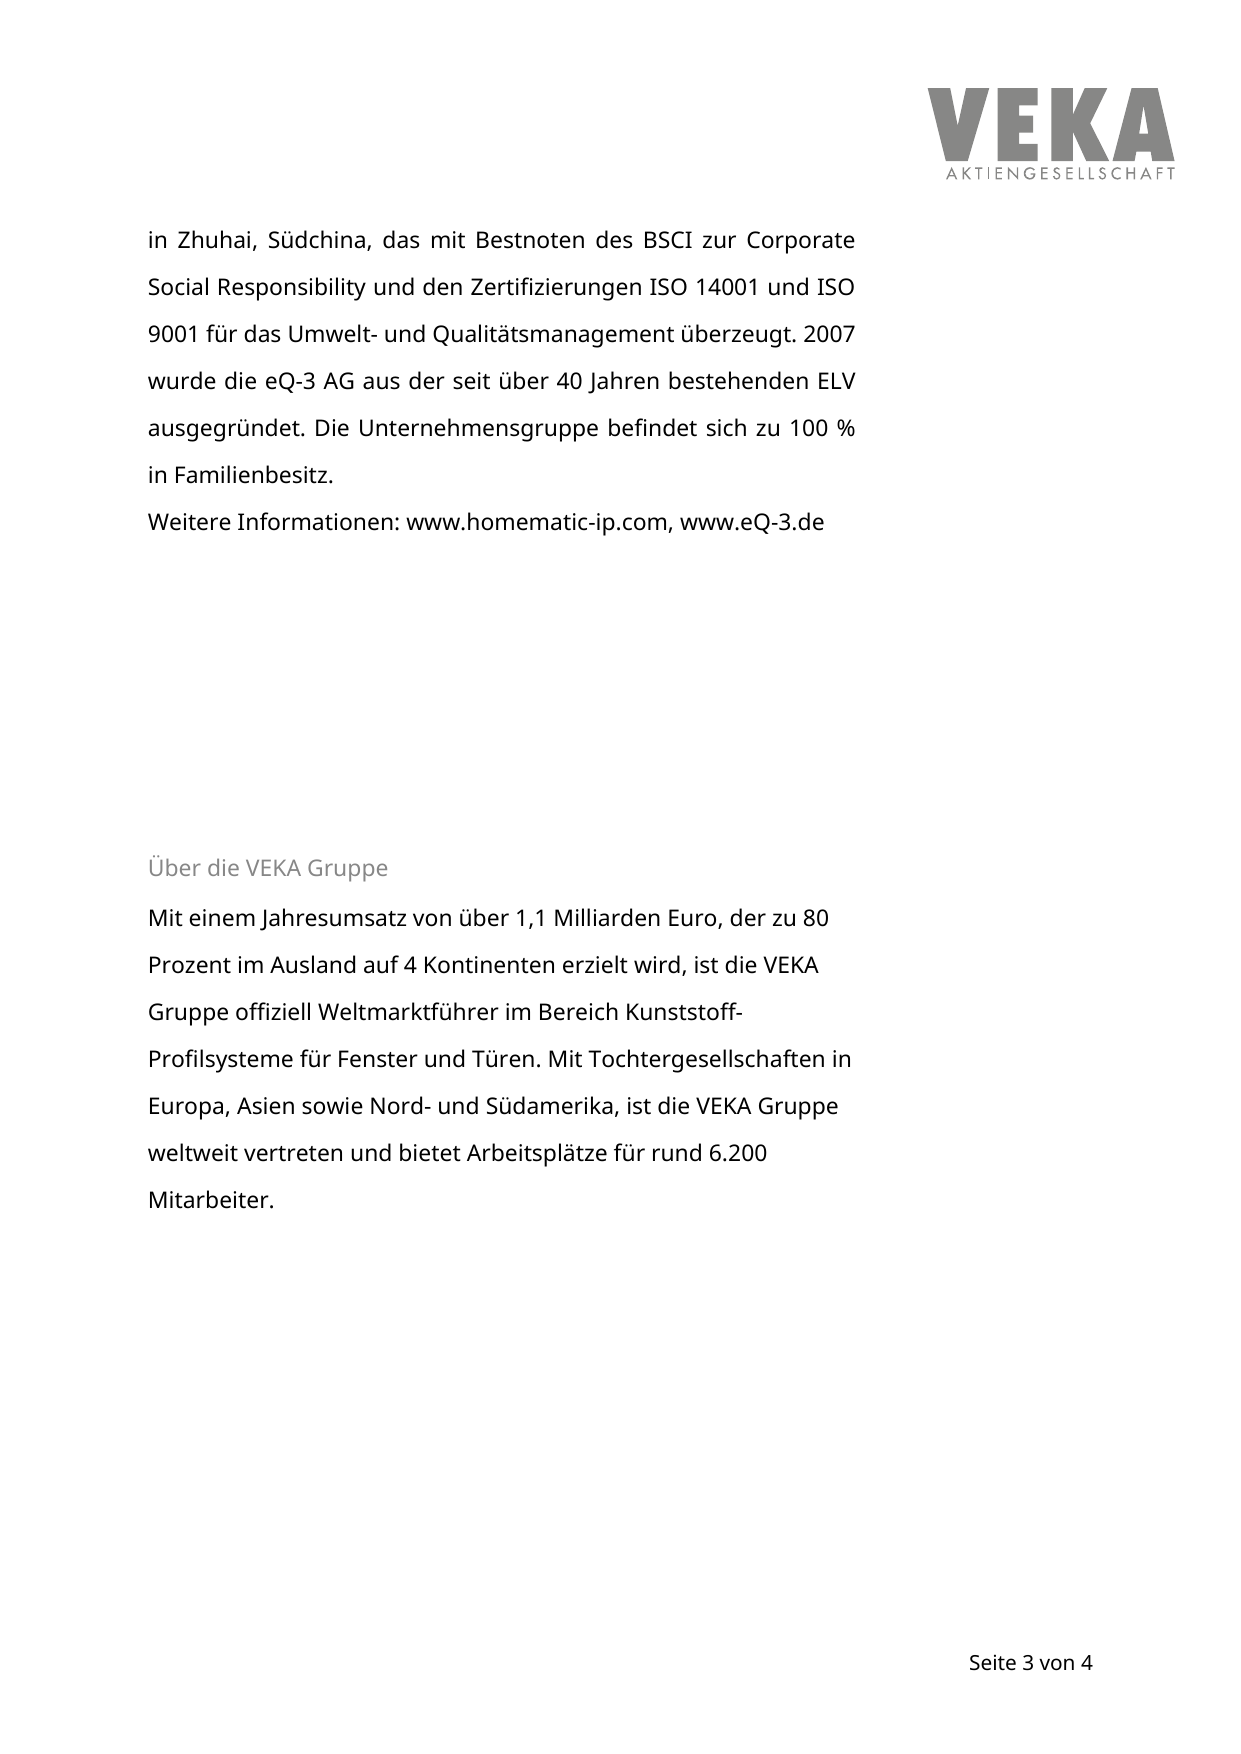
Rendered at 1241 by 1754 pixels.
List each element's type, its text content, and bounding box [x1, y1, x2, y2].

text Mit einem Jahresumsatz von über 1,1 Milliarden Euro, der zu 80 Prozent im Ausland auf 4 Kontinenten erzielt wird, ist die VEKA Gruppe offiziell Weltmarktführer im Bereich Kunststoff-Profilsysteme für Fenster und Türen. Mit Tochtergesellschaften in Europa, Asien sowie Nord- und Südamerika, ist die VEKA Gruppe weltweit vertreten und bietet Arbeitsplätze für rund 6.200 Mitarbeiter. [148, 902, 856, 1215]
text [148, 224, 856, 490]
text Weitere Informationen: www.homematic-ip.com, www.eQ-3.de [148, 506, 856, 537]
text Über die VEKA Gruppe [148, 852, 856, 883]
